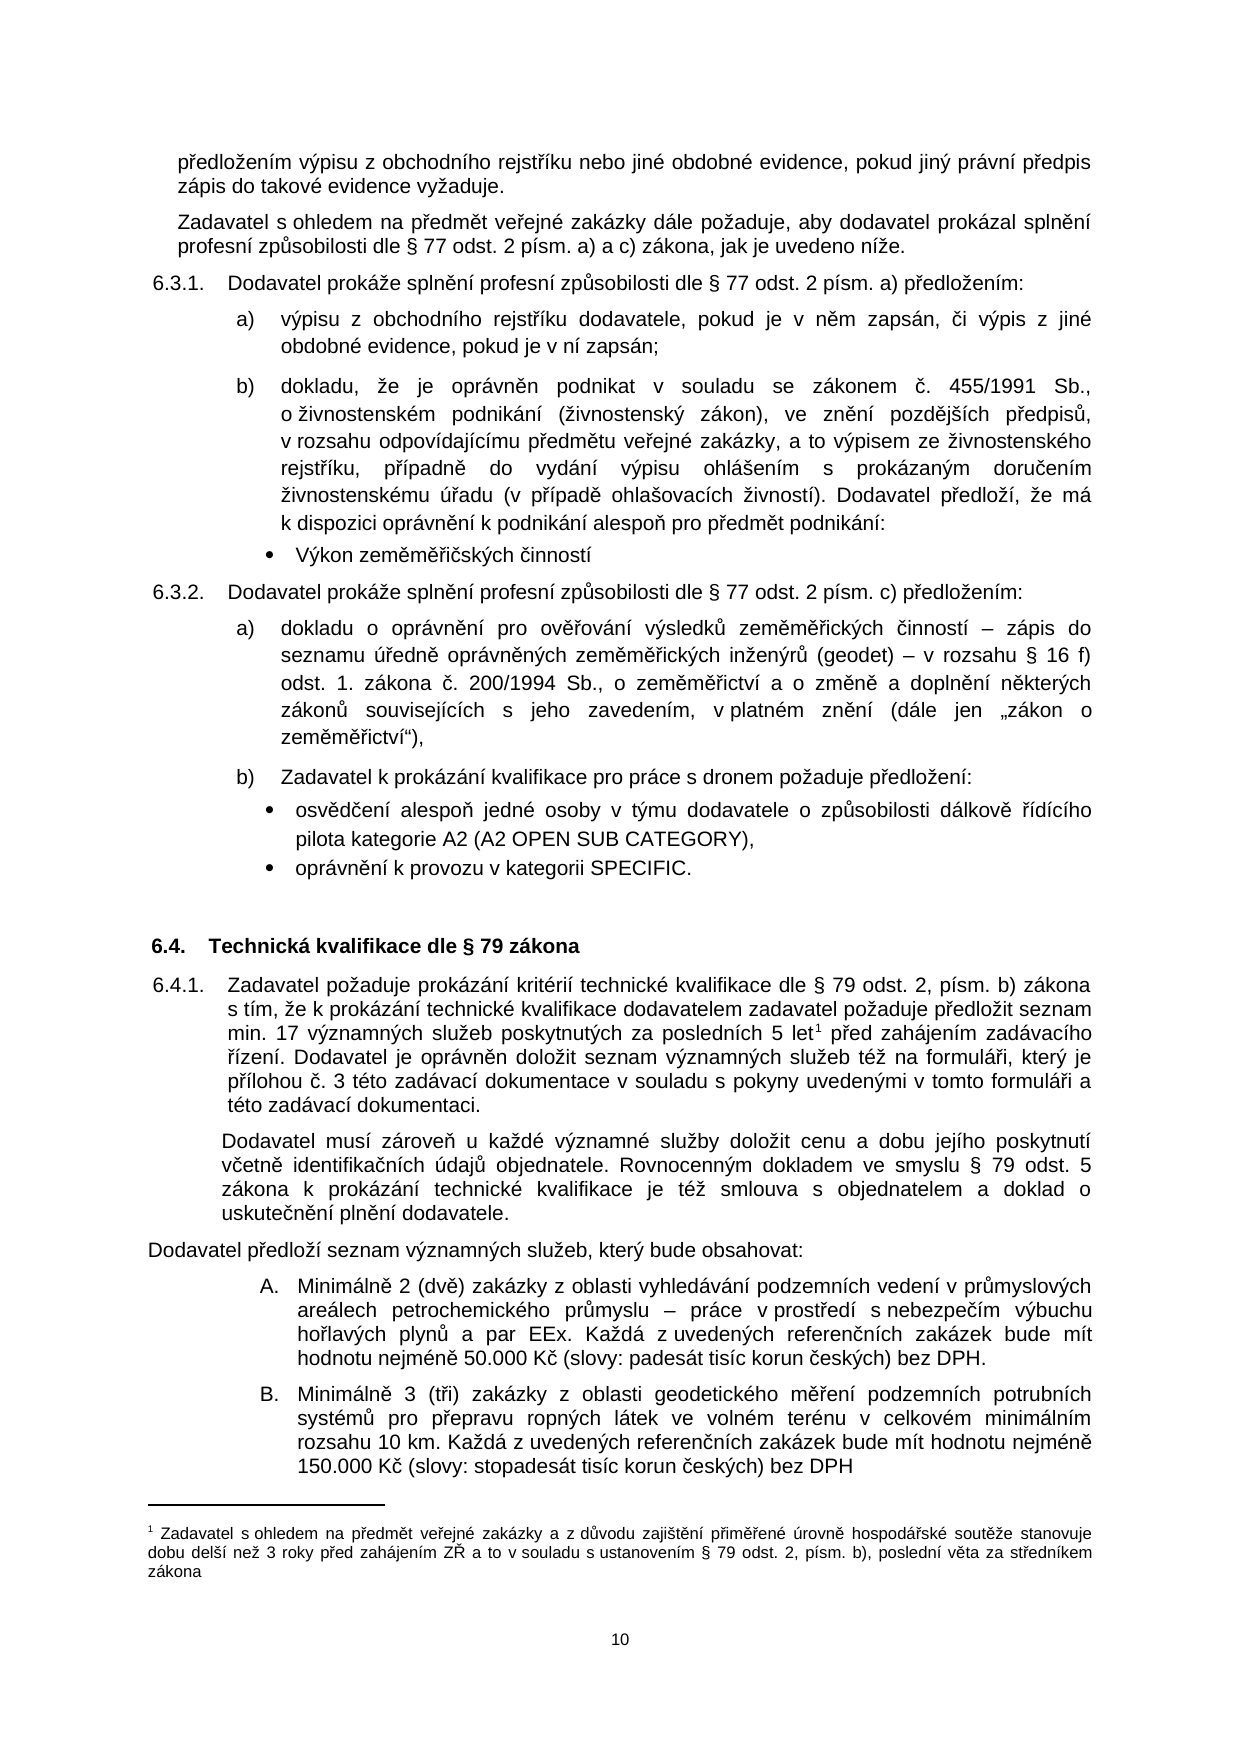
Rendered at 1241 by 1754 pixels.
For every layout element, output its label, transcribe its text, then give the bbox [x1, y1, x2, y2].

list Minimálně 2 (dvě) zakázky z oblasti vyhledávání podzemních vedení v průmyslových areálech petrochemického průmyslu – práce v prostředí s nebezpečím výbuchu hořlavých plynů a par EEx. Každá z uvedených referenčních zakázek bude mít hodnotu nejméně 50.000 Kč (slovy: padesát tisíc korun českých) bez DPH. [259, 1274, 1093, 1370]
list dokladu o oprávnění pro ověřování výsledků zeměměřických činností – zápis do seznamu úředně oprávněných zeměměřických inženýrů (geodet) – v rozsahu § 16 f) odst. 1. zákona č. 200/1994 Sb., o zeměměřictví a o změně a doplnění některých zákonů souvisejících s jeho zavedením, v platném znění (dále jen „zákon o zeměměřictví“), [236, 616, 1093, 749]
list osvědčení alespoň jedné osoby v týmu dodavatele o způsobilosti dálkově řídícího pilota kategorie A2 (A2 OPEN SUB CATEGORY), [266, 792, 1093, 851]
subtitle Technická kvalifikace dle § 79 zákona [151, 934, 1093, 958]
list Dodavatel prokáže splnění profesní způsobilosti dle § 77 odst. 2 písm. c) předložením: [152, 579, 1093, 603]
list výpisu z obchodního rejstříku dodavatele, pokud je v něm zapsán, či výpis z jiné obdobné evidence, pokud je v ní zapsán; [236, 307, 1093, 358]
list Zadavatel požaduje prokázání kritérií technické kvalifikace dle § 79 odst. 2, písm. b) zákona s tím, že k prokázání technické kvalifikace dodavatelem zadavatel požaduje předložit seznam min. 17 významných služeb poskytnutých za posledních 5 let před zahájením zadávacího řízení. Dodavatel je oprávněn doložit seznam významných služeb též na formuláři, který je přílohou č. 3 této zadávací dokumentace v souladu s pokyny uvedenými v tomto formuláři a této zadávací dokumentaci. [152, 973, 1093, 1117]
list Výkon zeměměřičských činností [266, 538, 1093, 567]
list Minimálně 3 (tři) zakázky z oblasti geodetického měření podzemních potrubních systémů pro přepravu ropných látek ve volném terénu v celkovém minimálním rozsahu 10 km. Každá z uvedených referenčních zakázek bude mít hodnotu nejméně 150.000 Kč (slovy: stopadesát tisíc korun českých) bez DPH [259, 1382, 1093, 1478]
list Dodavatel prokáže splnění profesní způsobilosti dle § 77 odst. 2 písm. a) předložením: [152, 271, 1093, 294]
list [177, 150, 1093, 198]
text Dodavatel předloží seznam významných služeb, který bude obsahovat: [148, 1237, 1093, 1261]
list Zadavatel s ohledem na předmět veřejné zakázky dále požaduje, aby dodavatel prokázal splnění profesní způsobilosti dle § 77 odst. 2 písm. a) a c) zákona, jak je uvedeno níže. [177, 210, 1093, 258]
list oprávnění k provozu v kategorii SPECIFIC. [266, 851, 1093, 880]
list Zadavatel k prokázání kvalifikace pro práce s dronem požaduje předložení: [236, 765, 1093, 789]
text Dodavatel musí zároveň u každé významné služby doložit cenu a dobu jejího poskytnutí včetně identifikačních údajů objednatele. Rovnocenným dokladem ve smyslu § 79 odst. 5 zákona k prokázání technické kvalifikace je též smlouva s objednatelem a doklad o uskutečnění plnění dodavatele. [221, 1129, 1093, 1225]
list dokladu, že je oprávněn podnikat v souladu se zákonem č. 455/1991 Sb., o živnostenském podnikání (živnostenský zákon), ve znění pozdějších předpisů, v rozsahu odpovídajícímu předmětu veřejné zakázky, a to výpisem ze živnostenského rejstříku, případně do vydání výpisu ohlášením s prokázaným doručením živnostenskému úřadu (v případě ohlašovacích živností). Dodavatel předloží, že má k dispozici oprávnění k podnikání alespoň pro předmět podnikání: [236, 374, 1093, 534]
